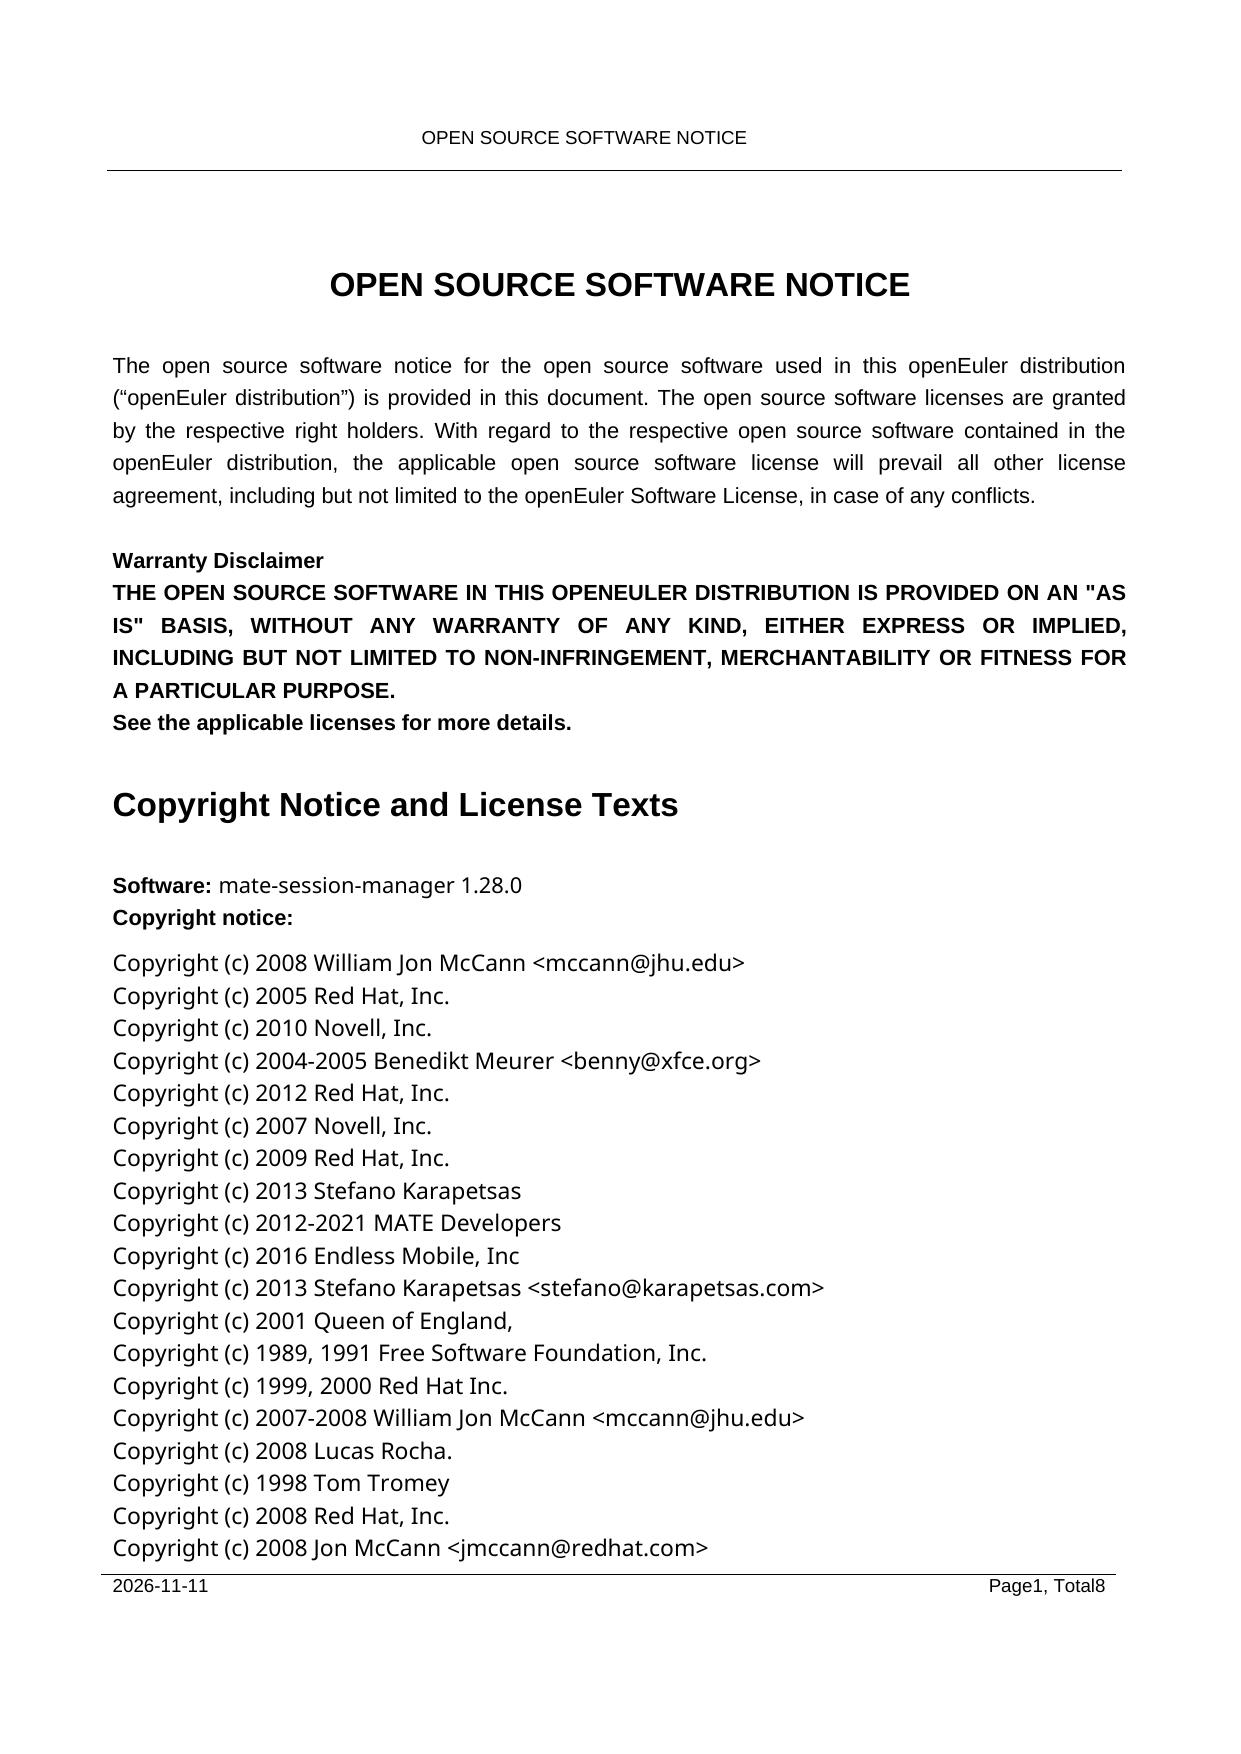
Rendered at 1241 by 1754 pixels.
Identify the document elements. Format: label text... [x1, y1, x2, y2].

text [112, 947, 1128, 1564]
text THE OPEN SOURCE SOFTWARE IN THIS OPENEULER DISTRIBUTION IS PROVIDED ON AN "AS IS" BASIS, WITHOUT ANY WARRANTY OF ANY KIND, EITHER EXPRESS OR IMPLIED, INCLUDING BUT NOT LIMITED TO NON-INFRINGEMENT, MERCHANTABILITY OR FITNESS FOR A PARTICULAR PURPOSE. See the applicable licenses for more details. [112, 576, 1128, 739]
text Copyright notice: [112, 901, 1128, 934]
text Warranty Disclaimer [112, 544, 1128, 576]
text Copyright Notice and License Texts [112, 771, 1128, 836]
text OPEN SOURCE SOFTWARE NOTICE [112, 251, 1128, 316]
text The open source software notice for the open source software used in this openEuler distribution (“openEuler distribution”) is provided in this document. The open source software licenses are granted by the respective right holders. With regard to the respective open source software contained in the openEuler distribution, the applicable open source software license will prevail all other license agreement, including but not limited to the openEuler Software License, in case of any conflicts. [112, 349, 1128, 511]
title Software: mate-session-manager 1.28.0 [112, 869, 1128, 901]
